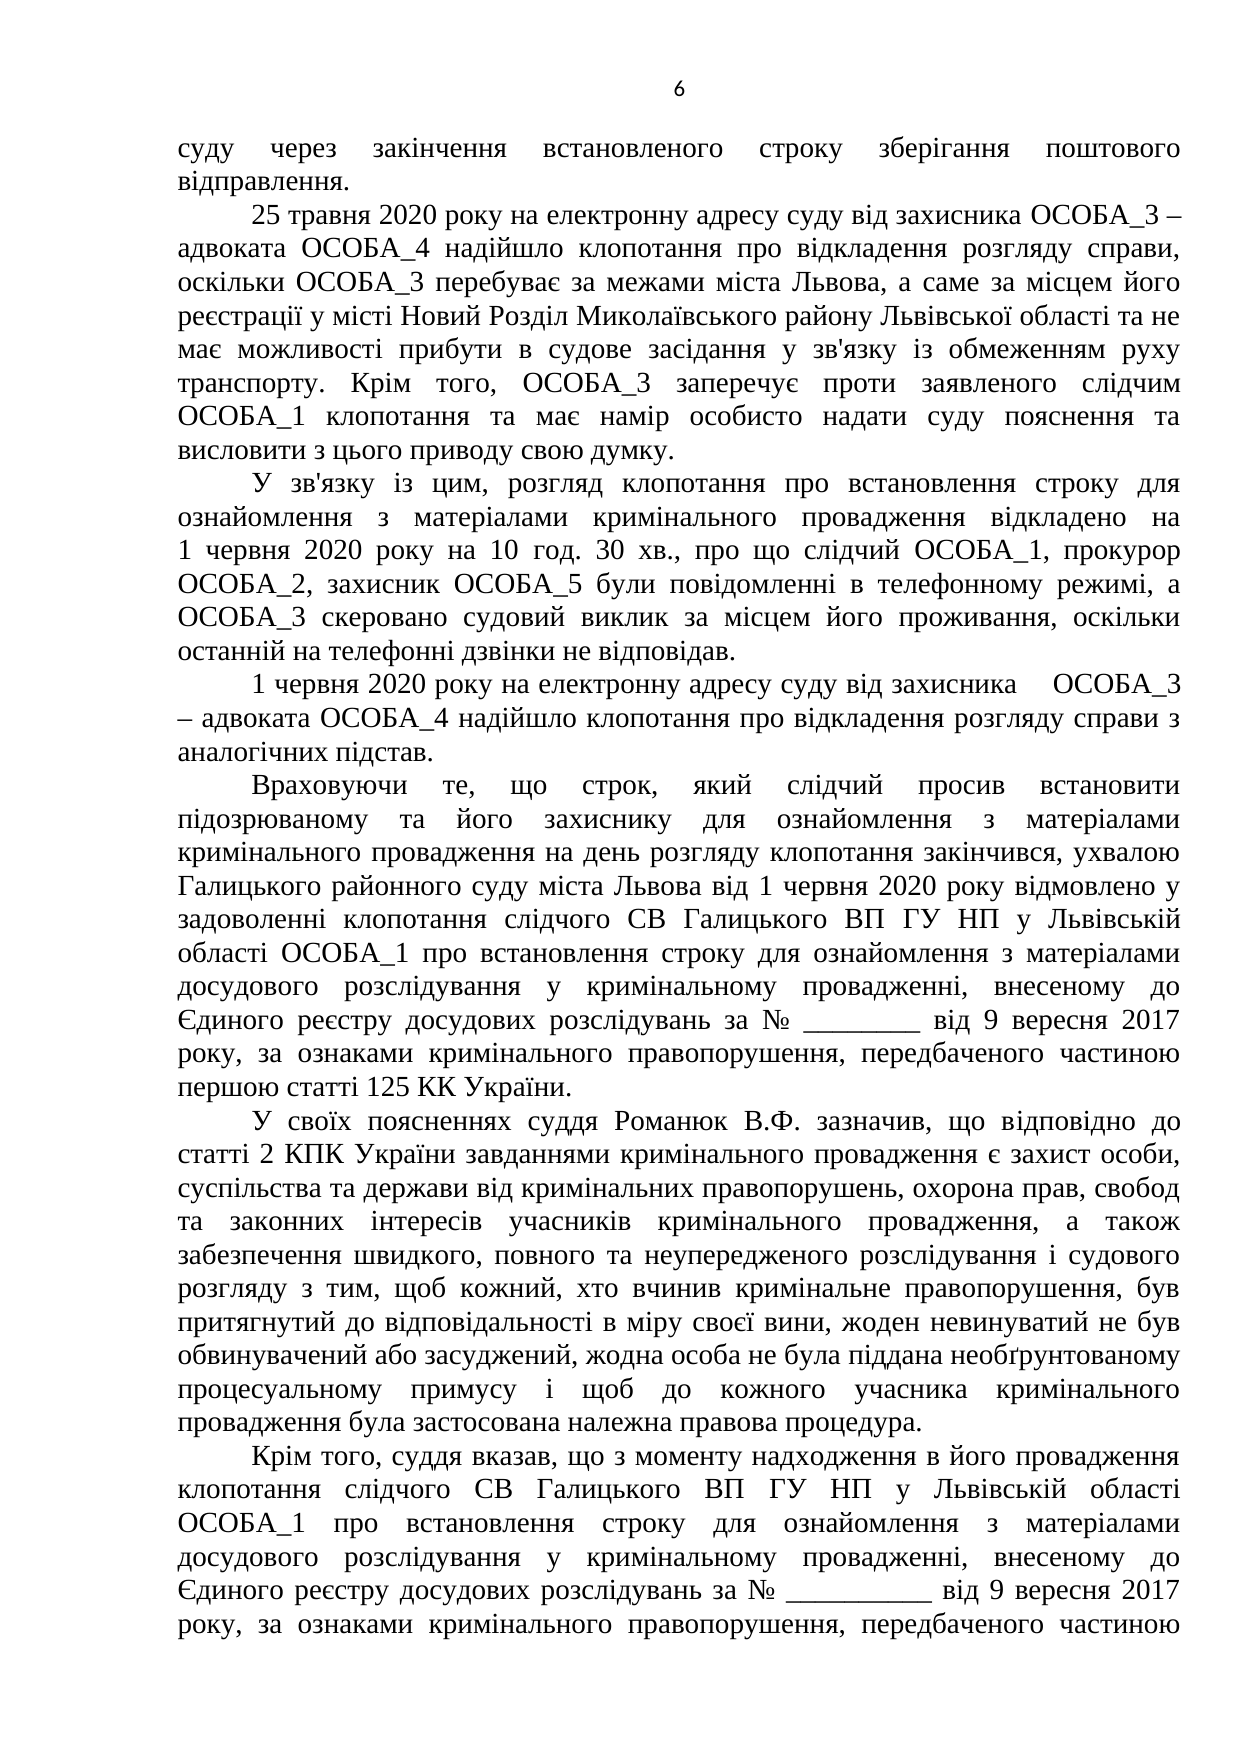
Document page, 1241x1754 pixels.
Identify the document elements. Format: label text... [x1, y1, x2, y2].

text У зв'язку із цим, розгляд клопотання про встановлення строку для ознайомлення з матеріалами кримінального провадження відкладено на 1 червня 2020 року на 10 год. 30 хв., про що слідчий ОСОБА_1, прокурор ОСОБА_2, захисник ОСОБА_5 були повідомленні в телефонному режимі, а ОСОБА_3 скеровано судовий виклик за місцем його проживання, оскільки останній на телефонні дзвінки не відповідав. [177, 465, 1181, 667]
text 25 травня 2020 року на електронну адресу суду від захисника ОСОБА_3 – адвоката ОСОБА_4 надійшло клопотання про відкладення розгляду справи, оскільки ОСОБА_3 перебуває за межами міста Львова, а саме за місцем його реєстрації у місті Новий Розділ Миколаївського району Львівської області та не має можливості прибути в судове засідання у зв'язку із обмеженням руху транспорту. Крім того, ОСОБА_3 заперечує проти заявленого слідчим ОСОБА_1 клопотання та має намір особисто надати суду пояснення та висловити з цього приводу свою думку. [177, 197, 1181, 465]
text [177, 1438, 1181, 1639]
text 1 червня 2020 року на електронну адресу суду від захисника ОСОБА_3 – адвоката ОСОБА_4 надійшло клопотання про відкладення розгляду справи з аналогічних підстав. [177, 667, 1181, 767]
text Враховуючи те, що строк, який слідчий просив встановити підозрюваному та його захиснику для ознайомлення з матеріалами кримінального провадження на день розгляду клопотання закінчився, ухвалою Галицького районного суду міста Львова від 1 червня 2020 року відмовлено у задоволенні клопотання слідчого СВ Галицького ВП ГУ НП у Львівській області ОСОБА_1 про встановлення строку для ознайомлення з матеріалами досудового розслідування у кримінальному провадженні, внесеному до Єдиного реєстру досудових розслідувань за № ________ від 9 вересня 2017 року, за ознаками кримінального правопорушення, передбаченого частиною першою статті 125 КК України. [177, 767, 1181, 1103]
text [177, 130, 1181, 197]
text У своїх поясненнях суддя Романюк В.Ф. зазначив, що відповідно до статті 2 КПК України завданнями кримінального провадження є захист особи, суспільства та держави від кримінальних правопорушень, охорона прав, свобод та законних інтересів учасників кримінального провадження, а також забезпечення швидкого, повного та неупередженого розслідування і судового розгляду з тим, щоб кожний, хто вчинив кримінальне правопорушення, був притягнутий до відповідальності в міру своєї вини, жоден невинуватий не був обвинувачений або засуджений, жодна особа не була піддана необґрунтованому процесуальному примусу і щоб до кожного учасника кримінального провадження була застосована належна правова процедура. [177, 1103, 1181, 1438]
